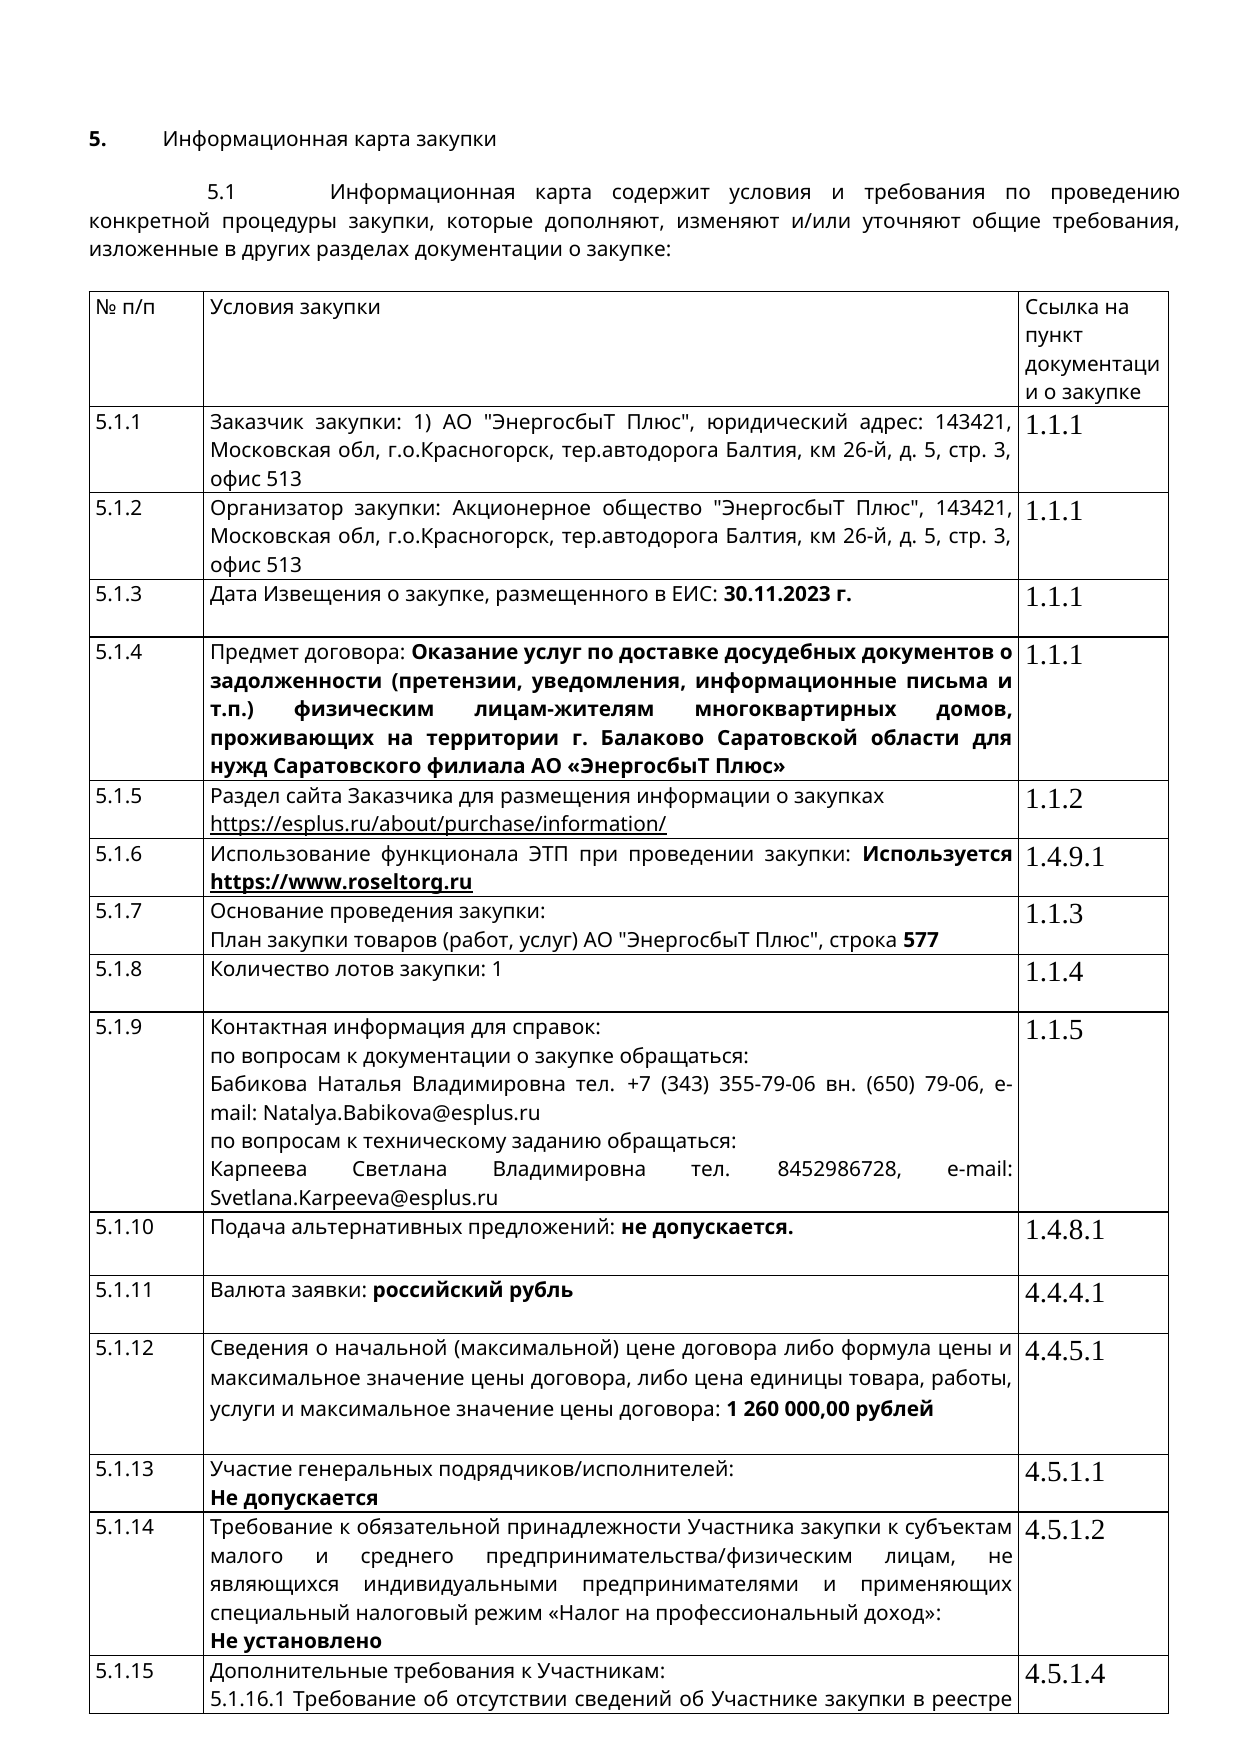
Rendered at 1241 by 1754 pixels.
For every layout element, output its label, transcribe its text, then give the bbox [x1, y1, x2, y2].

table_cell [90, 1513, 203, 1655]
table_cell Требование к обязательной принадлежности Участника закупки к субъектам малого и среднего предпринимательства/физическим лицам, не являющихся индивидуальными предпринимателями и применяющих специальный налоговый режим «Налог на профессиональный доход»: Не установлено [204, 1513, 1018, 1655]
table_header № п/п [90, 292, 203, 406]
table_cell Использование функционала ЭТП при проведении закупки: Используется https://www.roseltorg.ru [204, 839, 1018, 896]
table_cell [90, 781, 203, 838]
table_cell Раздел сайта Заказчика для размещения информации о закупках https://esplus.ru/about/purchase/information/ [204, 781, 1018, 838]
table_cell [204, 1656, 1018, 1713]
table_cell 1.1.5 [1019, 1013, 1168, 1211]
table_cell 4.5.1.4 [1019, 1656, 1168, 1713]
table_cell [90, 1334, 203, 1453]
table_cell 4.4.5.1 [1019, 1334, 1168, 1453]
table_cell [90, 1455, 203, 1511]
table_cell Подача альтернативных предложений: не допускается. [204, 1213, 1018, 1274]
table_cell [90, 1213, 203, 1274]
table_cell Дата Извещения о закупке, размещенного в ЕИС: 30.11.2023 г. [204, 580, 1018, 636]
table_cell Участие генеральных подрядчиков/исполнителей: Не допускается [204, 1455, 1018, 1511]
table_cell [90, 638, 203, 780]
table_cell Количество лотов закупки: 1 [204, 955, 1018, 1011]
table_cell Контактная информация для справок: по вопросам к документации о закупке обращаться: Бабикова Наталья Владимировна тел. +7 (343) 355-79-06 вн. (650) 79-06, e-mail: Natalya.Babikova@esplus.ru по вопросам к техническому заданию обращаться: Карпеева Светлана Владимировна тел. 8452986728, e-mail: Svetlana.Karpeeva@esplus.ru [204, 1013, 1018, 1211]
table_cell Предмет договора: Оказание услуг по доставке досудебных документов о задолженности (претензии, уведомления, информационные письма и т.п.) физическим лицам-жителям многоквартирных домов, проживающих на территории г. Балаково Саратовской области для нужд Саратовского филиала АО «ЭнергосбыТ Плюс» [204, 638, 1018, 780]
text 5.1 Информационная карта содержит условия и требования по проведению конкретной процедуры закупки, которые дополняют, изменяют и/или уточняют общие требования, изложенные в других разделах документации о закупке: [89, 177, 1181, 263]
table_cell [90, 839, 203, 896]
table_cell [90, 1656, 203, 1713]
table_cell 4.5.1.2 [1019, 1513, 1168, 1655]
table_cell 1.1.1 [1019, 493, 1168, 578]
table_cell 1.4.9.1 [1019, 839, 1168, 896]
table_cell [90, 955, 203, 1011]
table_header Условия закупки [204, 292, 1018, 406]
table_cell Организатор закупки: Акционерное общество "ЭнергосбыТ Плюс", 143421, Московская обл, г.о.Красногорск, тер.автодорога Балтия, км 26-й, д. 5, стр. 3, офис 513 [204, 493, 1018, 578]
table_cell Основание проведения закупки: План закупки товаров (работ, услуг) АО "ЭнергосбыТ Плюс", строка 577 [204, 897, 1018, 953]
table_cell Сведения о начальной (максимальной) цене договора либо формула цены и максимальное значение цены договора, либо цена единицы товара, работы, услуги и максимальное значение цены договора: 1 260 000,00 рублей [204, 1334, 1018, 1453]
table_cell 1.1.2 [1019, 781, 1168, 838]
table_cell 1.1.1 [1019, 580, 1168, 636]
subtitle Информационная карта закупки [89, 124, 1181, 152]
table_cell [90, 1276, 203, 1332]
table_cell 1.1.4 [1019, 955, 1168, 1011]
table_cell [90, 493, 203, 578]
table_cell 1.1.1 [1019, 638, 1168, 780]
table_cell 1.1.1 [1019, 407, 1168, 492]
table_cell [90, 1013, 203, 1211]
table_cell Валюта заявки: российский рубль [204, 1276, 1018, 1332]
table_header Ссылка на пункт документации о закупке [1019, 292, 1168, 406]
table_cell 1.1.3 [1019, 897, 1168, 953]
table_cell 4.4.4.1 [1019, 1276, 1168, 1332]
table_cell 1.4.8.1 [1019, 1213, 1168, 1274]
table_cell [90, 407, 203, 492]
table_cell 4.5.1.1 [1019, 1455, 1168, 1511]
table_cell Заказчик закупки: 1) АО "ЭнергосбыТ Плюс", юридический адрес: 143421, Московская обл, г.о.Красногорск, тер.автодорога Балтия, км 26-й, д. 5, стр. 3, офис 513 [204, 407, 1018, 492]
table_cell [90, 580, 203, 636]
table_cell [90, 897, 203, 953]
